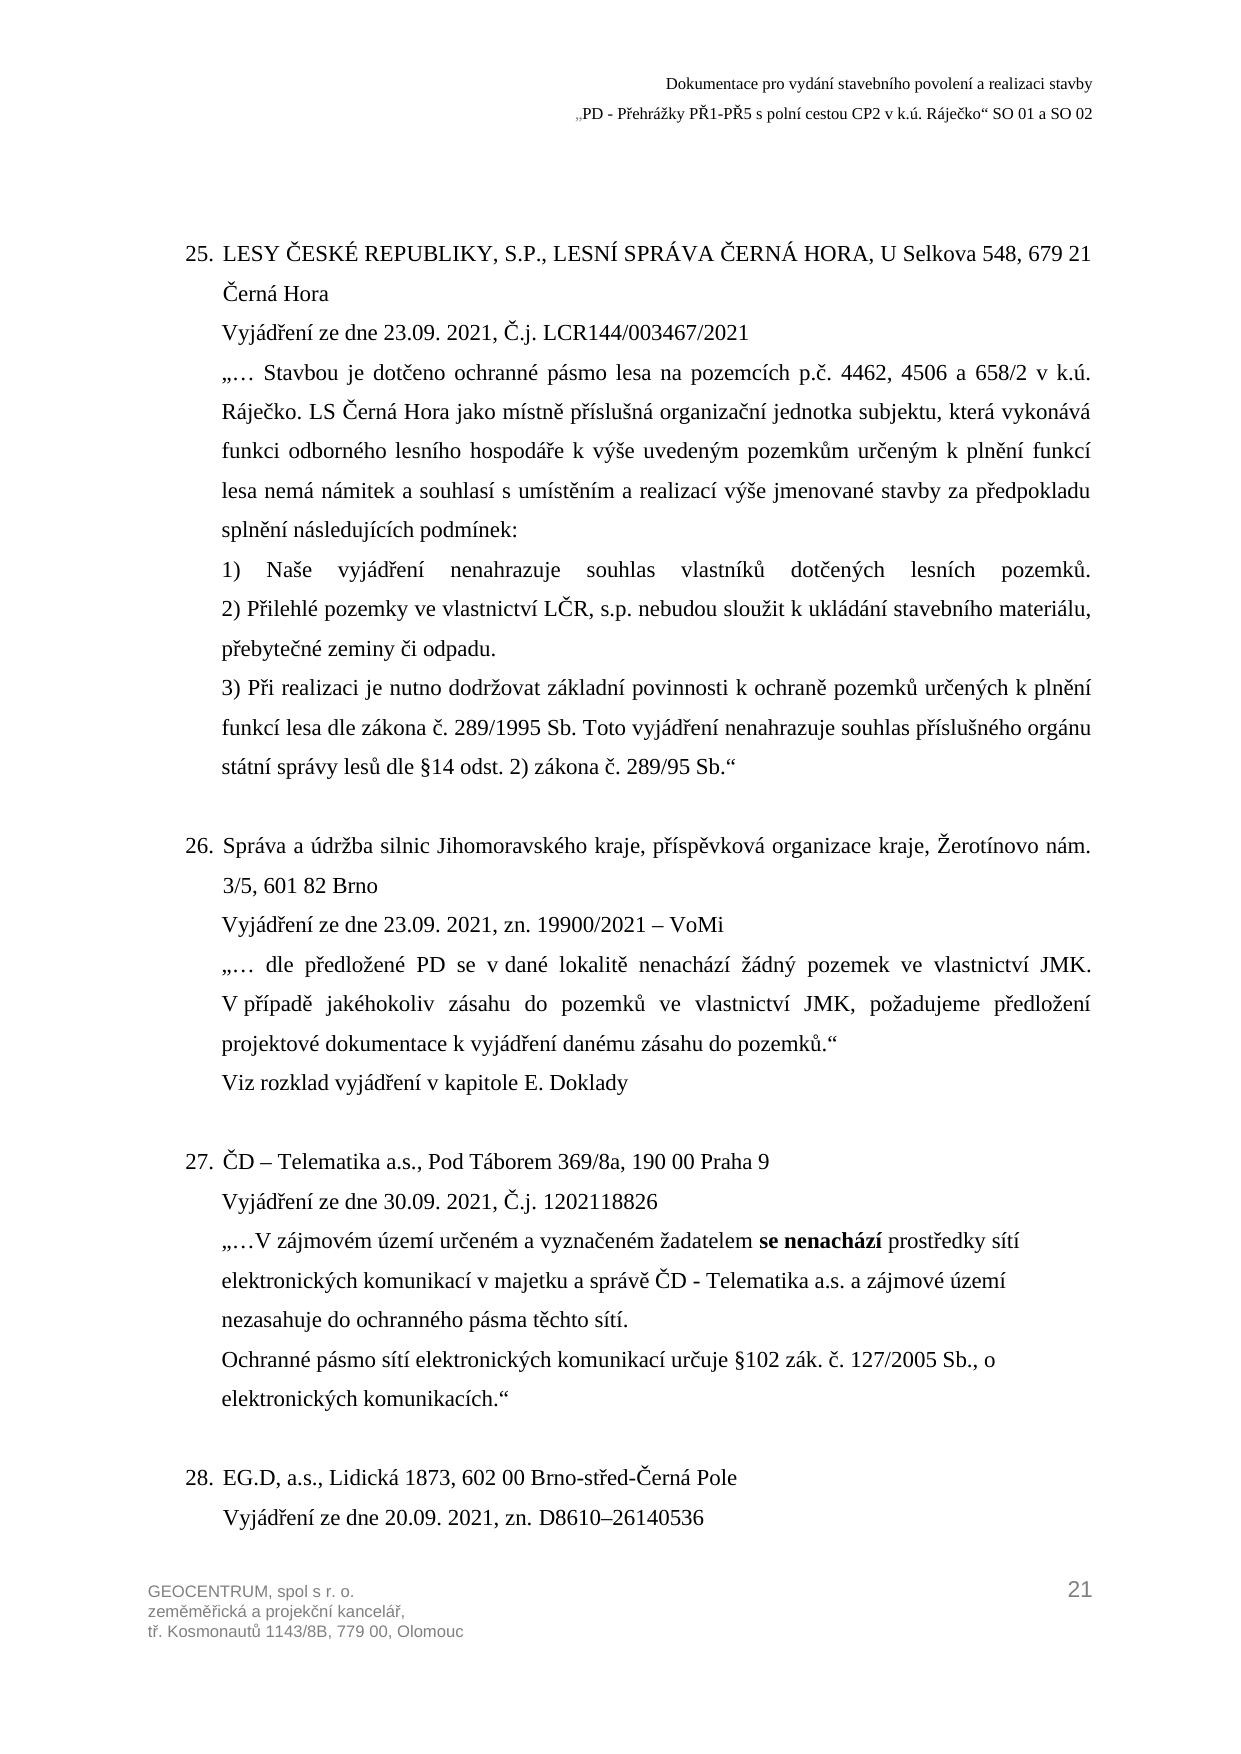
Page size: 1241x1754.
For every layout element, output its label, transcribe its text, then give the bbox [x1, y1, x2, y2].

text Viz rozklad vyjádření v kapitole E. Doklady [221, 1069, 1092, 1096]
text „… dle předložené PD se v dané lokalitě nenachází žádný pozemek ve vlastnictví JMK. V případě jakéhokoliv zásahu do pozemků ve vlastnictví JMK, požadujeme předložení projektové dokumentace k vyjádření danému zásahu do pozemků.“ [221, 951, 1092, 1056]
list LESY ČESKÉ REPUBLIKY, S.P., LESNÍ SPRÁVA ČERNÁ HORA, U Selkova 548, 679 21 Černá Hora [185, 240, 1092, 306]
text Vyjádření ze dne 20.09. 2021, zn. D8610–26140536 [223, 1503, 1092, 1530]
text 1) Naše vyjádření nenahrazuje souhlas vlastníků dotčených lesních pozemků. 2) Přilehlé pozemky ve vlastnictví LČR, s.p. nebudou sloužit k ukládání stavebního materiálu, přebytečné zeminy či odpadu. [221, 556, 1092, 661]
text Vyjádření ze dne 23.09. 2021, zn. 19900/2021 – VoMi [221, 911, 1092, 938]
text „… Stavbou je dotčeno ochranné pásmo lesa na pozemcích p.č. 4462, 4506 a 658/2 v k.ú. Ráječko. LS Černá Hora jako místně příslušná organizační jednotka subjektu, která vykonává funkci odborného lesního hospodáře k výše uvedeným pozemkům určeným k plnění funkcí lesa nemá námitek a souhlasí s umístěním a realizací výše jmenované stavby za předpokladu splnění následujících podmínek: [221, 359, 1092, 543]
text 3) Při realizaci je nutno dodržovat základní povinnosti k ochraně pozemků určených k plnění funkcí lesa dle zákona č. 289/1995 Sb. Toto vyjádření nenahrazuje souhlas příslušného orgánu státní správy lesů dle §14 odst. 2) zákona č. 289/95 Sb.“ [221, 674, 1092, 780]
list „…V zájmovém území určeném a vyznačeném žadatelem se nenachází prostředky sítí elektronických komunikací v majetku a správě ČD - Telematika a.s. a zájmové území nezasahuje do ochranného pásma těchto sítí. Ochranné pásmo sítí elektronických komunikací určuje §102 zák. č. 127/2005 Sb., o elektronických komunikacích.“ [221, 1227, 1092, 1411]
list Vyjádření ze dne 30.09. 2021, Č.j. 1202118826 [221, 1188, 1092, 1214]
list Správa a údržba silnic Jihomoravského kraje, příspěvková organizace kraje, Žerotínovo nám. 3/5, 601 82 Brno [185, 832, 1092, 898]
list EG.D, a.s., Lidická 1873, 602 00 Brno-střed-Černá Pole [185, 1464, 1092, 1490]
list ČD – Telematika a.s., Pod Táborem 369/8a, 190 00 Praha 9 [185, 1148, 1092, 1174]
text Vyjádření ze dne 23.09. 2021, Č.j. LCR144/003467/2021 [221, 319, 1092, 346]
